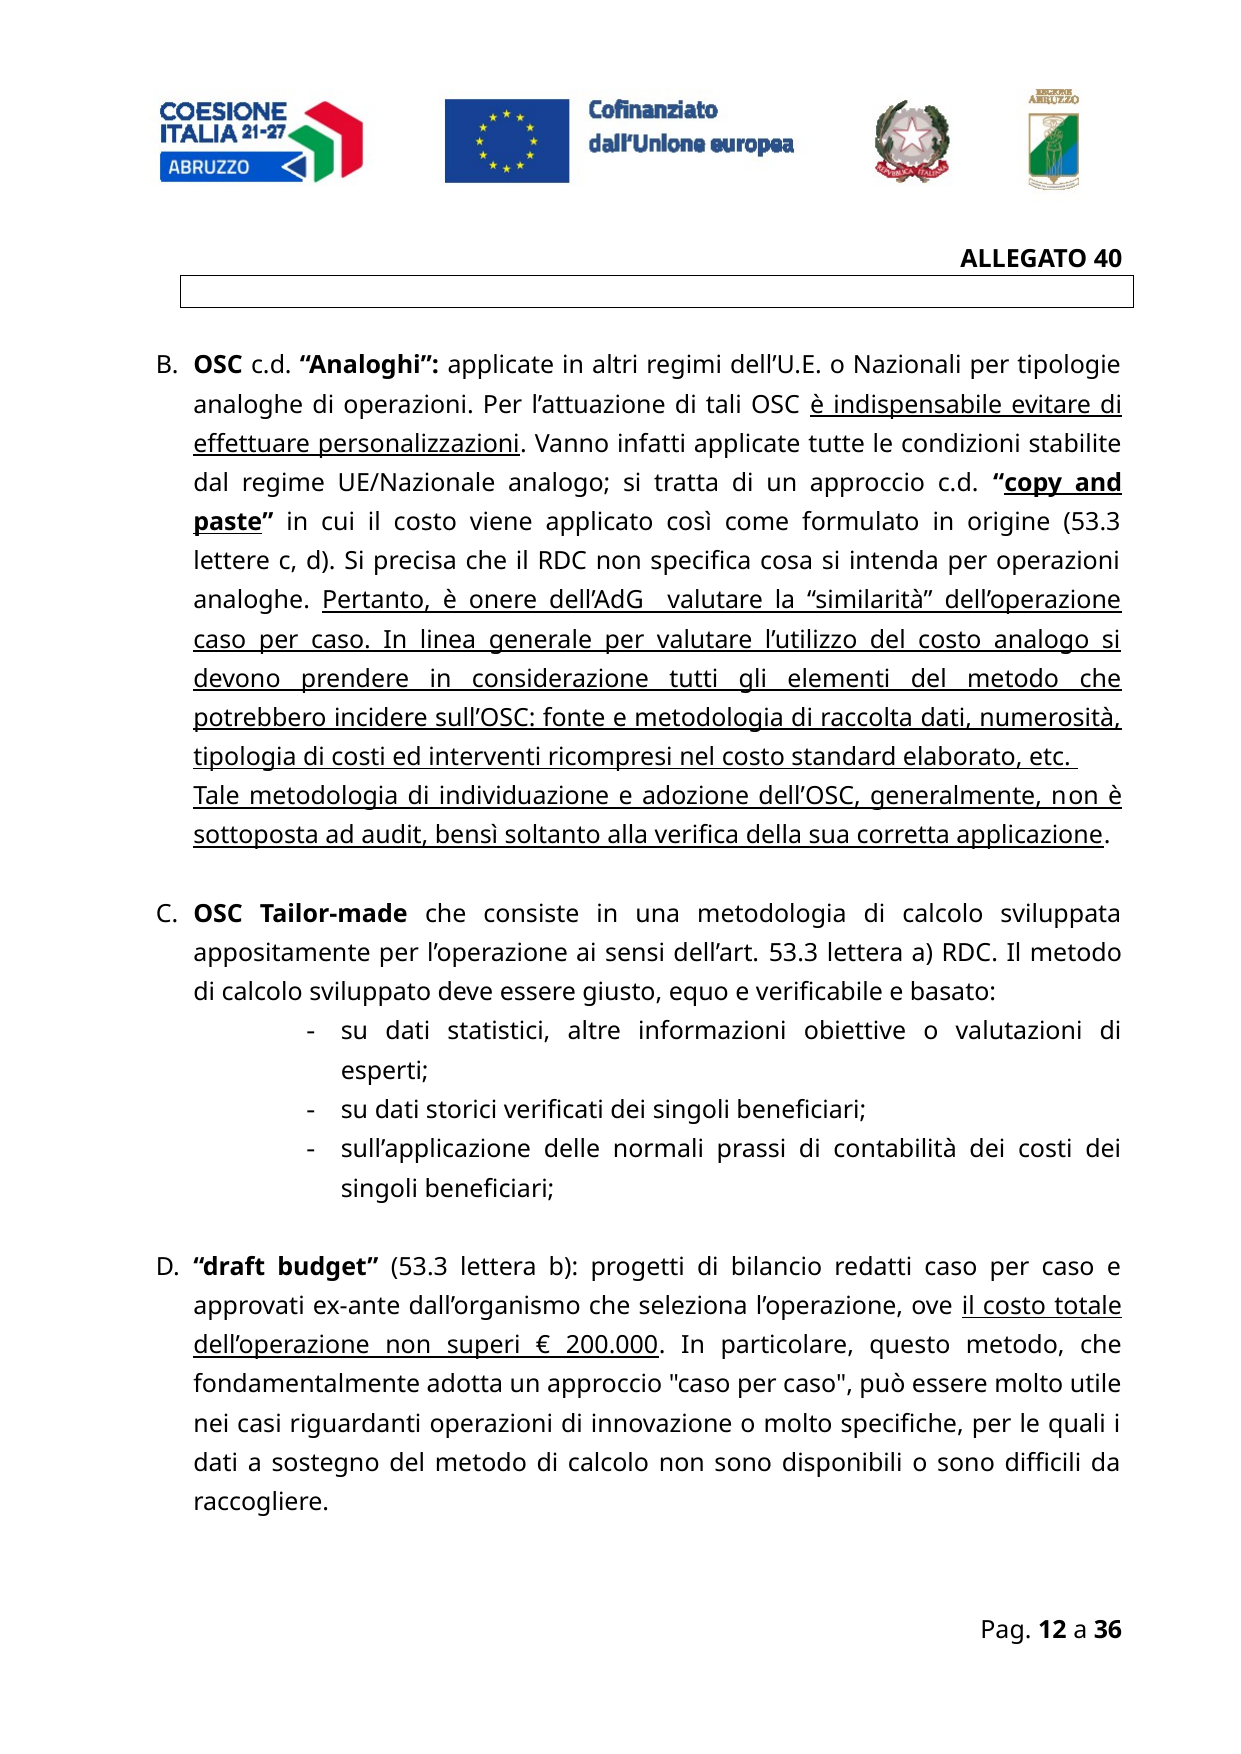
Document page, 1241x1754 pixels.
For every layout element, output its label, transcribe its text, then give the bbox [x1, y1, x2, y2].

list sull’applicazione delle normali prassi di contabilità dei costi dei singoli beneficiari; [303, 1131, 1122, 1204]
list OSC Tailor-made che consiste in una metodologia di calcolo sviluppata appositamente per l’operazione ai sensi dell’art. 53.3 lettera a) RDC. Il metodo di calcolo sviluppato deve essere giusto, equo e verificabile e basato: [156, 896, 1122, 1008]
picture [118, 73, 1123, 207]
list su dati storici verificati dei singoli beneficiari; [303, 1092, 1122, 1126]
list Tale metodologia di individuazione e adozione dell’OSC, generalmente, non è sottoposta ad audit, bensì soltanto alla verifica della sua corretta applicazione. [193, 778, 1122, 807]
list Tale metodologia di individuazione e adozione dell’OSC, generalmente, non è sottoposta ad audit, bensì soltanto alla verifica della sua corretta applicazione. [193, 809, 1122, 851]
list “draft budget” (53.3 lettera b): progetti di bilancio redatti caso per caso e approvati ex-ante dall’organismo che seleziona l’operazione, ove il costo totale dell’operazione non superi € 200.000. In particolare, questo metodo, che fondamentalmente adotta un approccio "caso per caso", può essere molto utile nei casi riguardanti operazioni di innovazione o molto specifiche, per le quali i dati a sostegno del metodo di calcolo non sono disponibili o sono difficili da raccogliere. [156, 1249, 1122, 1518]
list su dati statistici, altre informazioni obiettive o valutazioni di esperti; [303, 1013, 1122, 1086]
list OSC c.d. “Analoghi”: applicate in altri regimi dell’U.E. o Nazionali per tipologie analoghe di operazioni. Per l’attuazione di tali OSC è indispensabile evitare di effettuare personalizzazioni. Vanno infatti applicate tutte le condizioni stabilite dal regime UE/Nazionale analogo; si tratta di un approccio c.d. “copy and paste” in cui il costo viene applicato così come formulato in origine (53.3 lettere c, d). Si precisa che il RDC non specifica cosa si intenda per operazioni analoghe. Pertanto, è onere dell’AdG valutare la “similarità” dell’operazione caso per caso. In linea generale per valutare l’utilizzo del costo analogo si devono prendere in considerazione tutti gli elementi del metodo che potrebbero incidere sull’OSC: fonte e metodologia di raccolta dati, numerosità, tipologia di costi ed interventi ricompresi nel costo standard elaborato, etc. [156, 347, 1122, 773]
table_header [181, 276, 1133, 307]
